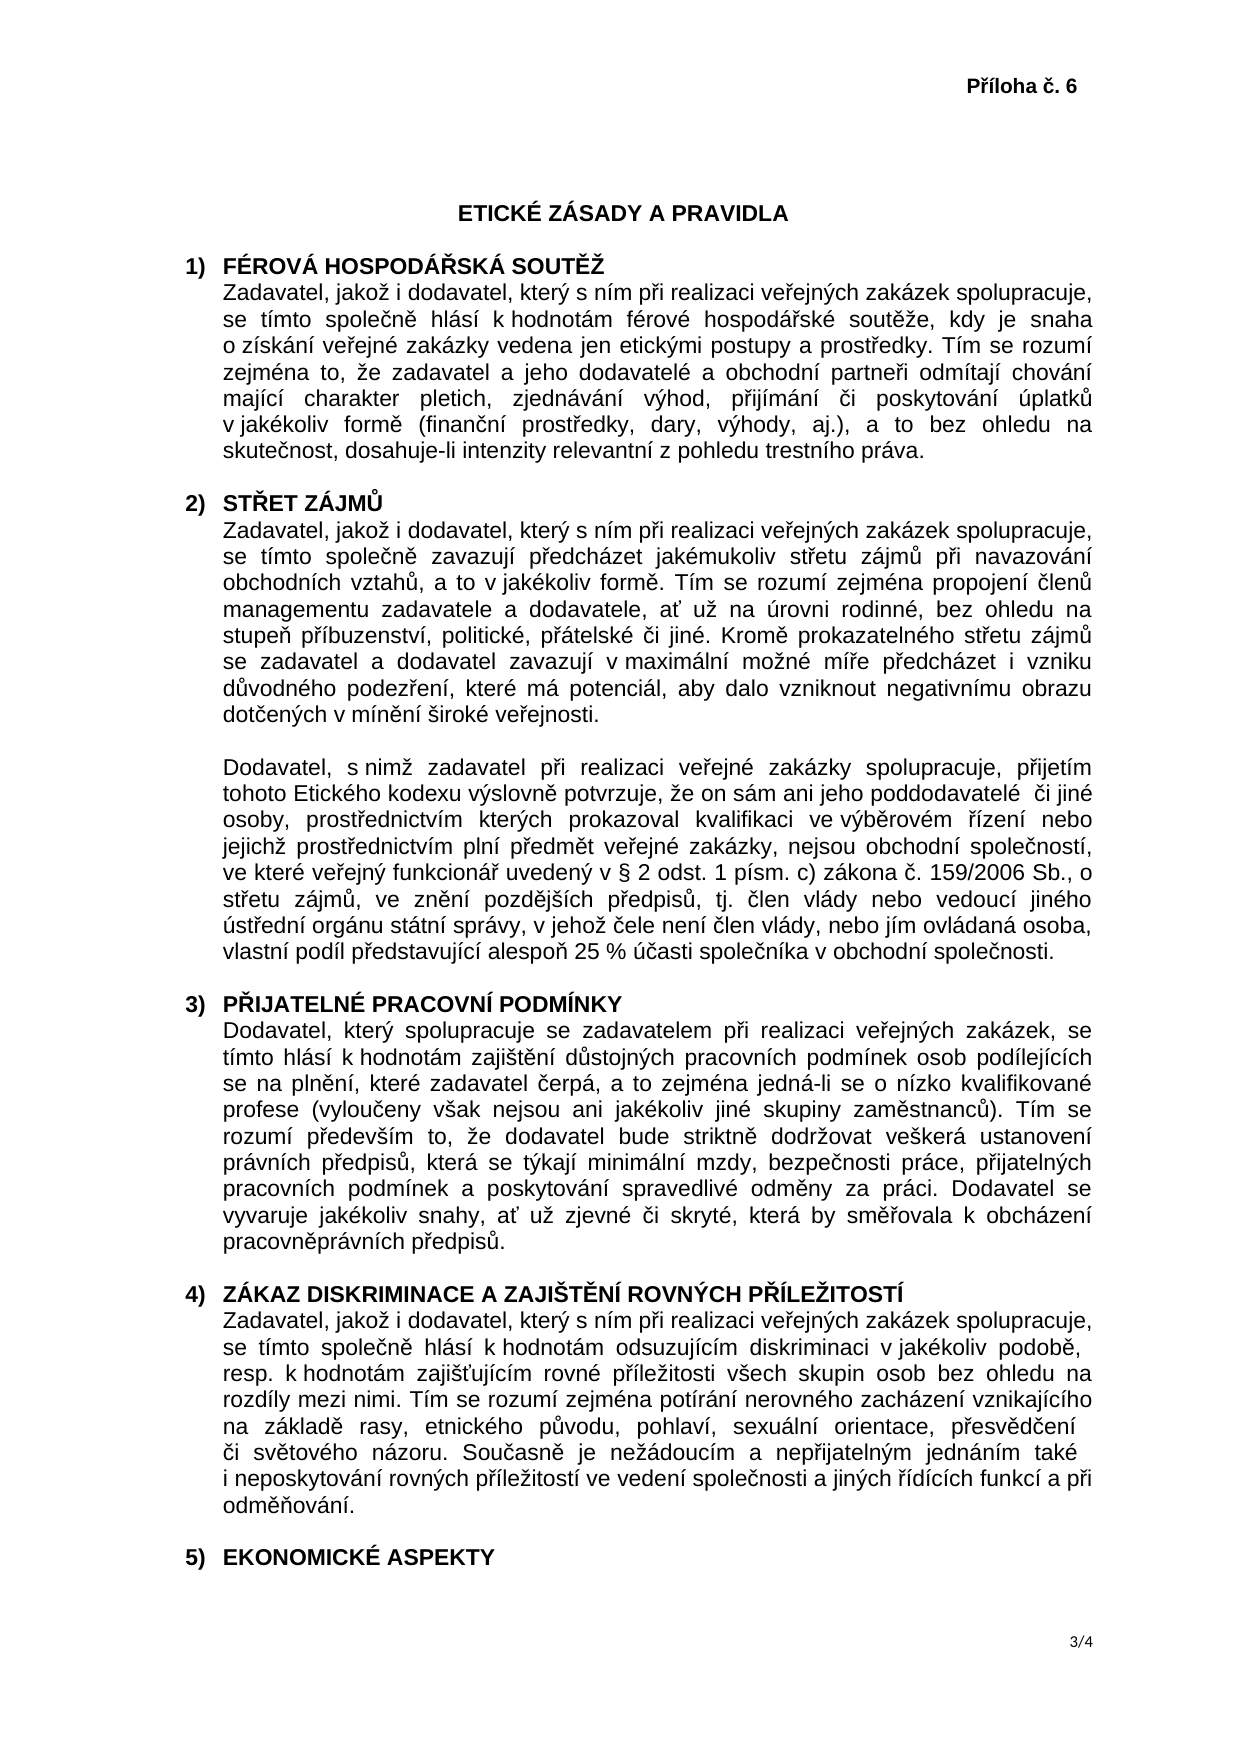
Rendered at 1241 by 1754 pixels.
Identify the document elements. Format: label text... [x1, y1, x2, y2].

list ZÁKAZ DISKRIMINACE A ZAJIŠTĚNÍ ROVNÝCH PŘÍLEŽITOSTÍ [185, 1281, 1093, 1307]
list Dodavatel, který spolupracuje se zadavatelem při realizaci veřejných zakázek, se tímto hlásí k hodnotám zajištění důstojných pracovních podmínek osob podílejících se na plnění, které zadavatel čerpá, a to zejména jedná-li se o nízko kvalifikované profese (vyloučeny však nejsou ani jakékoliv jiné skupiny zaměstnanců). Tím se rozumí především to, že dodavatel bude striktně dodržovat veškerá ustanovení právních předpisů, která se týkají minimální mzdy, bezpečnosti práce, přijatelných pracovních podmínek a poskytování spravedlivé odměny za práci. Dodavatel se vyvaruje jakékoliv snahy, ať už zjevné či skryté, která by směřovala k obcházení pracovněprávních předpisů. [223, 1017, 1093, 1254]
text ETICKÉ ZÁSADY A PRAVIDLA [148, 200, 1093, 227]
list Dodavatel, s nimž zadavatel při realizaci veřejné zakázky spolupracuje, přijetím tohoto Etického kodexu výslovně potvrzuje, že on sám ani jeho poddodavatelé či jiné osoby, prostřednictvím kterých prokazoval kvalifikaci ve výběrovém řízení nebo jejichž prostřednictvím plní předmět veřejné zakázky, nejsou obchodní společností, ve které veřejný funkcionář uvedený v § 2 odst. 1 písm. c) zákona č. 159/2006 Sb., o střetu zájmů, ve znění pozdějších předpisů, tj. člen vlády nebo vedoucí jiného ústřední orgánu státní správy, v jehož čele není člen vlády, nebo jím ovládaná osoba, vlastní podíl představující alespoň 25 % účasti společníka v obchodní společnosti. [223, 754, 1093, 964]
list FÉROVÁ HOSPODÁŘSKÁ SOUTĚŽ [185, 253, 1093, 279]
list EKONOMICKÉ ASPEKTY [185, 1544, 1093, 1571]
list PŘIJATELNÉ PRACOVNÍ PODMÍNKY [185, 991, 1093, 1017]
list Zadavatel, jakož i dodavatel, který s ním při realizaci veřejných zakázek spolupracuje, se tímto společně zavazují předcházet jakémukoliv střetu zájmů při navazování obchodních vztahů, a to v jakékoliv formě. Tím se rozumí zejména propojení členů managementu zadavatele a dodavatele, ať už na úrovni rodinné, bez ohledu na stupeň příbuzenství, politické, přátelské či jiné. Kromě prokazatelného střetu zájmů se zadavatel a dodavatel zavazují v maximální možné míře předcházet i vzniku důvodného podezření, které má potenciál, aby dalo vzniknout negativnímu obrazu dotčených v mínění široké veřejnosti. [223, 517, 1093, 727]
list Zadavatel, jakož i dodavatel, který s ním při realizaci veřejných zakázek spolupracuje, se tímto společně hlásí k hodnotám férové hospodářské soutěže, kdy je snaha o získání veřejné zakázky vedena jen etickými postupy a prostředky. Tím se rozumí zejména to, že zadavatel a jeho dodavatelé a obchodní partneři odmítají chování mající charakter pletich, zjednávání výhod, přijímání či poskytování úplatků v jakékoliv formě (finanční prostředky, dary, výhody, aj.), a to bez ohledu na skutečnost, dosahuje-li intenzity relevantní z pohledu trestního práva. [223, 279, 1093, 464]
list STŘET ZÁJMŮ [185, 490, 1093, 517]
list Zadavatel, jakož i dodavatel, který s ním při realizaci veřejných zakázek spolupracuje, se tímto společně hlásí k hodnotám odsuzujícím diskriminaci v jakékoliv podobě, resp. k hodnotám zajišťujícím rovné příležitosti všech skupin osob bez ohledu na rozdíly mezi nimi. Tím se rozumí zejména potírání nerovného zacházení vznikajícího na základě rasy, etnického původu, pohlaví, sexuální orientace, přesvědčení či světového názoru. Současně je nežádoucím a nepřijatelným jednáním také i neposkytování rovných příležitostí ve vedení společnosti a jiných řídících funkcí a při odměňování. [223, 1307, 1093, 1518]
